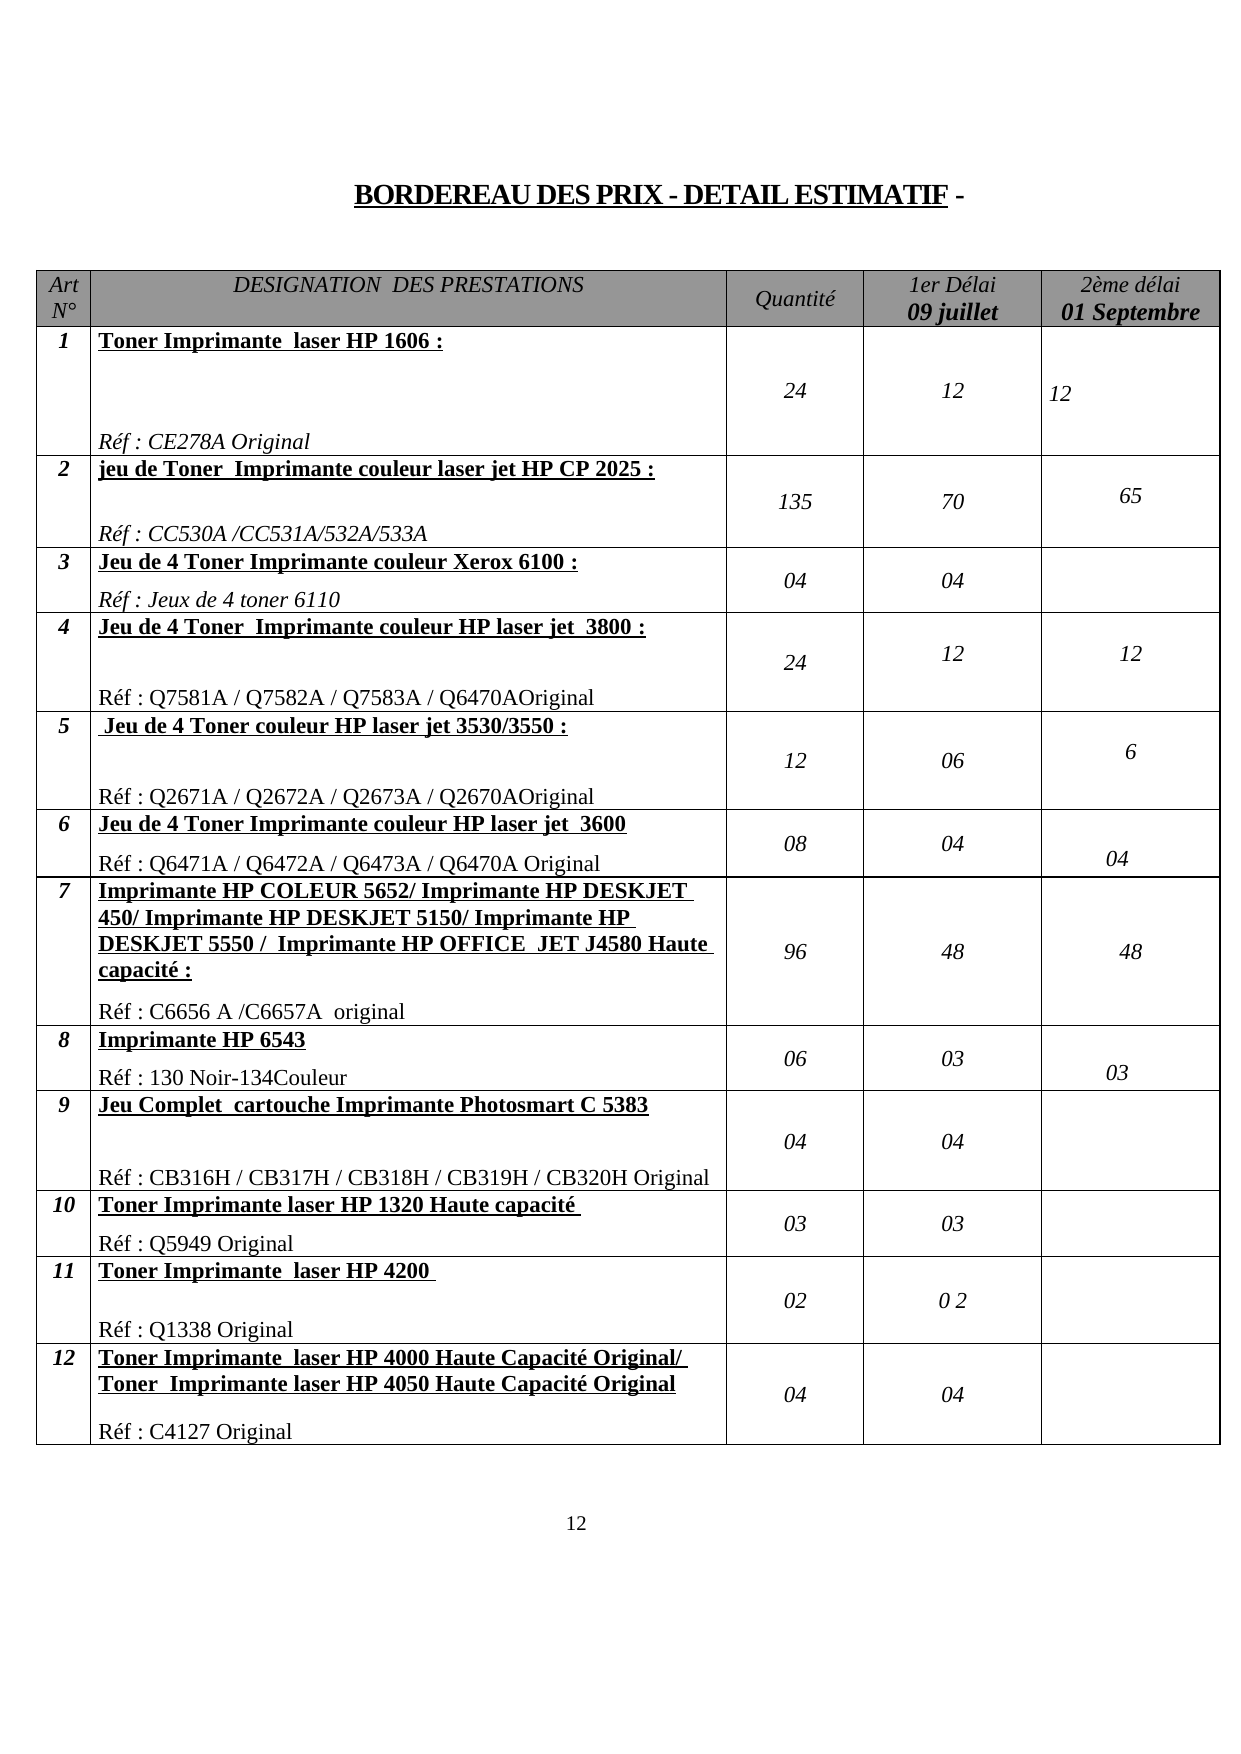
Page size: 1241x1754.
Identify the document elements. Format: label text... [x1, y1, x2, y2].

table_cell Jeu de 4 Toner couleur HP laser jet 3530/3550 : [91, 712, 726, 776]
table_cell Réf : CB316H / CB317H / CB318H / CB319H / CB320H Original [91, 1150, 726, 1190]
table_cell 96 [727, 878, 863, 1025]
table_cell Imprimante HP 6543 [91, 1026, 726, 1058]
table_cell [37, 1310, 90, 1343]
table_cell Imprimante HP COLEUR 5652/ Imprimante HP DESKJET 450/ Imprimante HP DESKJET 5150/ Imprimante HP DESKJET 5550 / Imprimante HP OFFICE JET J4580 Haute capacité : [91, 878, 726, 992]
table_cell [37, 844, 90, 876]
table_cell Toner Imprimante laser HP 1606 : [91, 327, 726, 406]
table_header Quantité [727, 271, 863, 326]
table_cell Réf : Q1338 Original [91, 1310, 726, 1343]
table_cell 04 [864, 548, 1041, 612]
table_cell [1042, 1150, 1219, 1190]
table_cell 48 [864, 878, 1041, 1025]
table_cell Réf : 130 Noir-134Couleur [91, 1058, 726, 1090]
table_cell [37, 1058, 90, 1090]
table_cell 04 [864, 1091, 1041, 1190]
table_cell [37, 992, 90, 1025]
table_cell Toner Imprimante laser HP 1320 Haute capacité [91, 1191, 726, 1223]
table_cell 02 [727, 1257, 863, 1343]
table_cell Jeu de 4 Toner Imprimante couleur HP laser jet 3800 : [91, 613, 726, 678]
table_cell 04 [864, 810, 1041, 876]
table_cell 70 [864, 456, 1041, 547]
table_cell 7 [37, 878, 90, 992]
table_cell 6 [37, 810, 90, 843]
table_cell 06 [864, 712, 1041, 809]
table_cell [37, 1223, 90, 1256]
table_cell [37, 1150, 90, 1190]
table_cell 04 [1042, 844, 1219, 876]
table_cell 8 [37, 1026, 90, 1058]
table_cell 24 [727, 613, 863, 711]
table_cell [1042, 810, 1219, 843]
table_cell Réf : Q2671A / Q2672A / Q2673A / Q2670AOriginal [91, 776, 726, 809]
table_cell 5 [37, 712, 90, 776]
table_cell [1042, 1091, 1219, 1150]
table_cell [1042, 1191, 1219, 1256]
table_cell [1042, 548, 1219, 579]
table_cell 12 [37, 1344, 90, 1411]
table_cell 12 [864, 327, 1041, 454]
table_cell [37, 406, 90, 454]
table_cell 48 [1042, 878, 1219, 1025]
table_cell Réf : Q6471A / Q6472A / Q6473A / Q6470A Original [91, 844, 726, 876]
table_cell 12 [1042, 327, 1219, 406]
table_header Art N° [37, 271, 90, 326]
table_cell 6 [1042, 712, 1219, 809]
table_cell Jeu de 4 Toner Imprimante couleur HP laser jet 3600 [91, 810, 726, 843]
table_cell [1042, 1411, 1219, 1444]
table_cell 04 [727, 548, 863, 612]
table_cell 04 [727, 1091, 863, 1190]
table_cell 12 [864, 613, 1041, 711]
table_cell Réf : CE278A Original [91, 406, 726, 454]
table_cell Jeu de 4 Toner Imprimante couleur Xerox 6100 : [91, 548, 726, 579]
table_cell [37, 580, 90, 612]
table_cell 11 [37, 1257, 90, 1310]
table_cell 03 [864, 1026, 1041, 1090]
table_cell 03 [864, 1191, 1041, 1256]
table_header 1er Délai 09 juillet [864, 271, 1041, 326]
table_cell Réf : C4127 Original [91, 1411, 726, 1444]
table_cell [37, 776, 90, 809]
table_cell 1 [37, 327, 90, 406]
text BORDEREAU DES PRIX - DETAIL ESTIMATIF - [347, 177, 1115, 211]
table_cell [1042, 678, 1219, 711]
table_cell 03 [1042, 1058, 1219, 1090]
table_cell [1042, 1310, 1219, 1343]
table_cell [1042, 1026, 1219, 1058]
table_cell [1042, 406, 1219, 454]
table_cell 9 [37, 1091, 90, 1150]
table_cell Réf : Q7581A / Q7582A / Q7583A / Q6470AOriginal [91, 678, 726, 711]
table_cell 24 [727, 327, 863, 454]
table_cell 03 [727, 1191, 863, 1256]
table_cell [37, 1411, 90, 1444]
table_header 2ème délai 01 Septembre [1042, 271, 1219, 326]
table_cell [1042, 514, 1219, 547]
table_cell Toner Imprimante laser HP 4000 Haute Capacité Original/ Toner Imprimante laser HP 4050 Haute Capacité Original [91, 1344, 726, 1411]
table_cell Réf : Q5949 Original [91, 1223, 726, 1256]
table_cell Jeu Complet cartouche Imprimante Photosmart C 5383 [91, 1091, 726, 1150]
table_cell 2 [37, 456, 90, 514]
table_cell Toner Imprimante laser HP 4200 [91, 1257, 726, 1310]
table_cell 3 [37, 548, 90, 579]
table_cell Réf : C6656 A /C6657A original [91, 992, 726, 1025]
table_cell jeu de Toner Imprimante couleur laser jet HP CP 2025 : [91, 456, 726, 514]
table_cell [37, 514, 90, 547]
table_cell 12 [1042, 613, 1219, 678]
table_cell 04 [864, 1344, 1041, 1444]
table_cell 08 [727, 810, 863, 876]
table_cell 65 [1042, 456, 1219, 514]
table_cell 0 2 [864, 1257, 1041, 1343]
table_cell [37, 678, 90, 711]
table_cell 12 [727, 712, 863, 809]
table_cell Réf : Jeux de 4 toner 6110 [91, 580, 726, 612]
table_cell Réf : CC530A /CC531A/532A/533A [91, 514, 726, 547]
table_cell [1042, 1344, 1219, 1411]
table_cell 135 [727, 456, 863, 547]
table_cell 10 [37, 1191, 90, 1223]
table_cell [1042, 580, 1219, 612]
table_cell [1042, 1257, 1219, 1310]
table_cell 06 [727, 1026, 863, 1090]
table_cell 04 [727, 1344, 863, 1444]
table_cell 4 [37, 613, 90, 678]
table_header DESIGNATION DES PRESTATIONS [91, 271, 726, 326]
